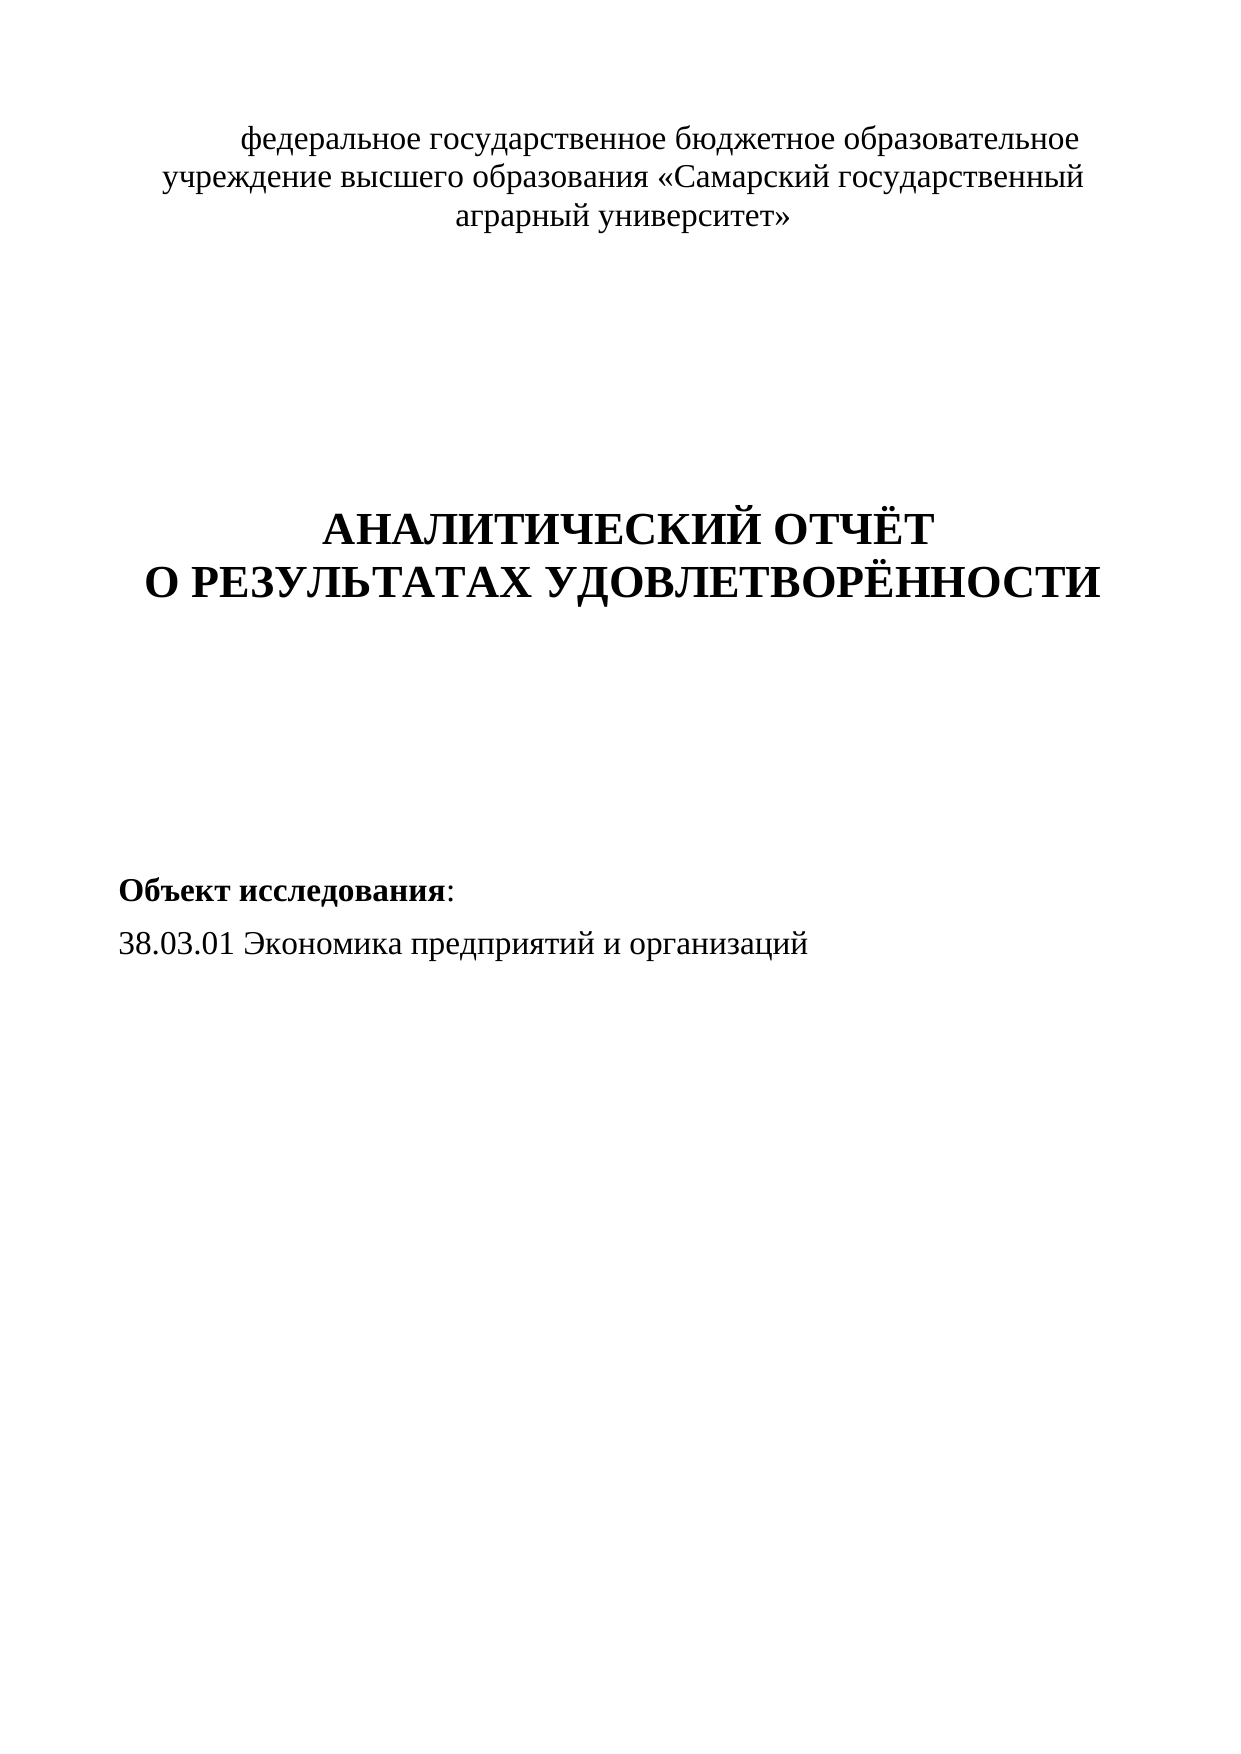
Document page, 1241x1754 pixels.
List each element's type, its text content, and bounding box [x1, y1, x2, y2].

text 38.03.01 Экономика предприятий и организаций [118, 923, 1122, 962]
text О РЕЗУЛЬТАТАХ УДОВЛЕТВОРЁННОСТИ [124, 554, 1122, 607]
text АНАЛИТИЧЕСКИЙ ОТЧЁТ [124, 501, 1122, 554]
text Объект исследования: [118, 870, 1122, 909]
text федеральное государственное бюджетное образовательное учреждение высшего образования «Самарский государственный аграрный университет» [124, 118, 1122, 233]
